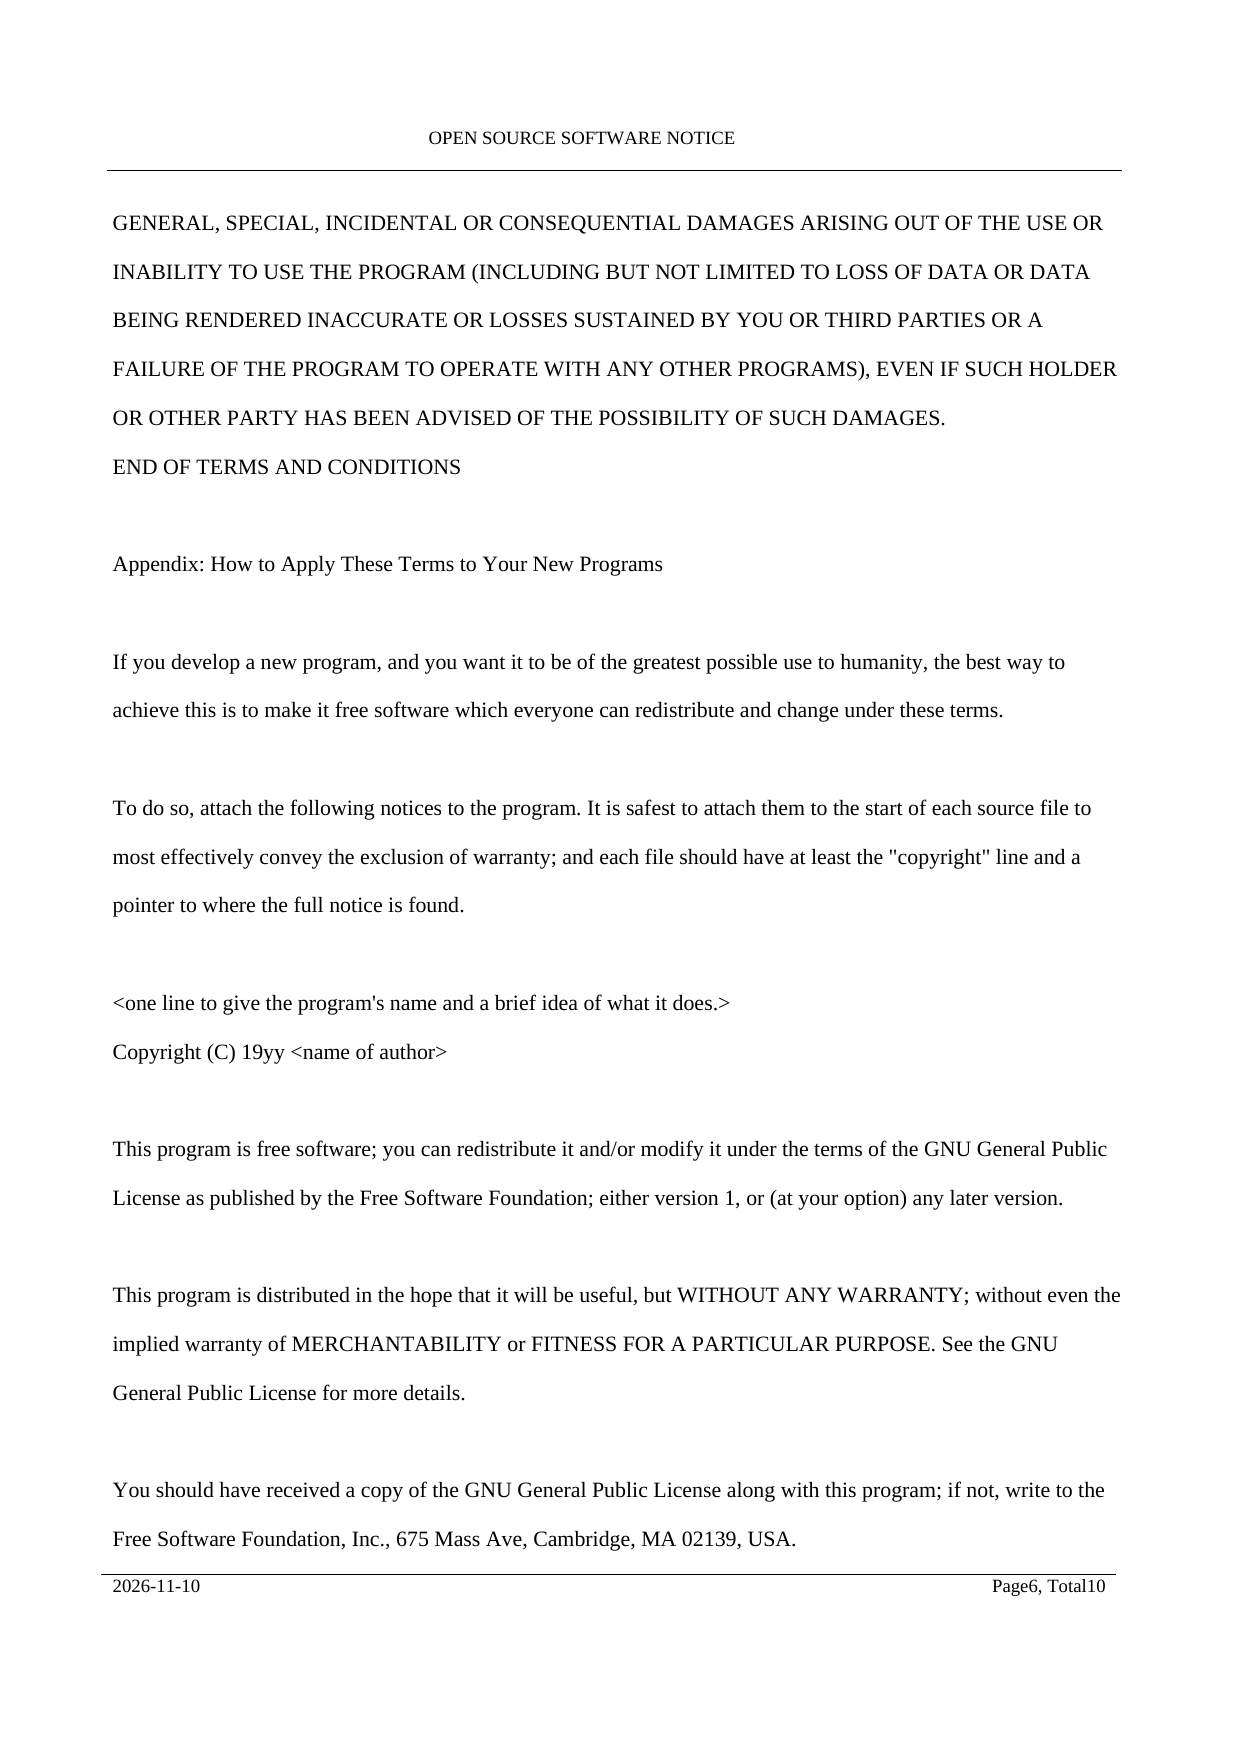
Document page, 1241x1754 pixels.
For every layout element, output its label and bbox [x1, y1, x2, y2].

text [112, 206, 1128, 1555]
